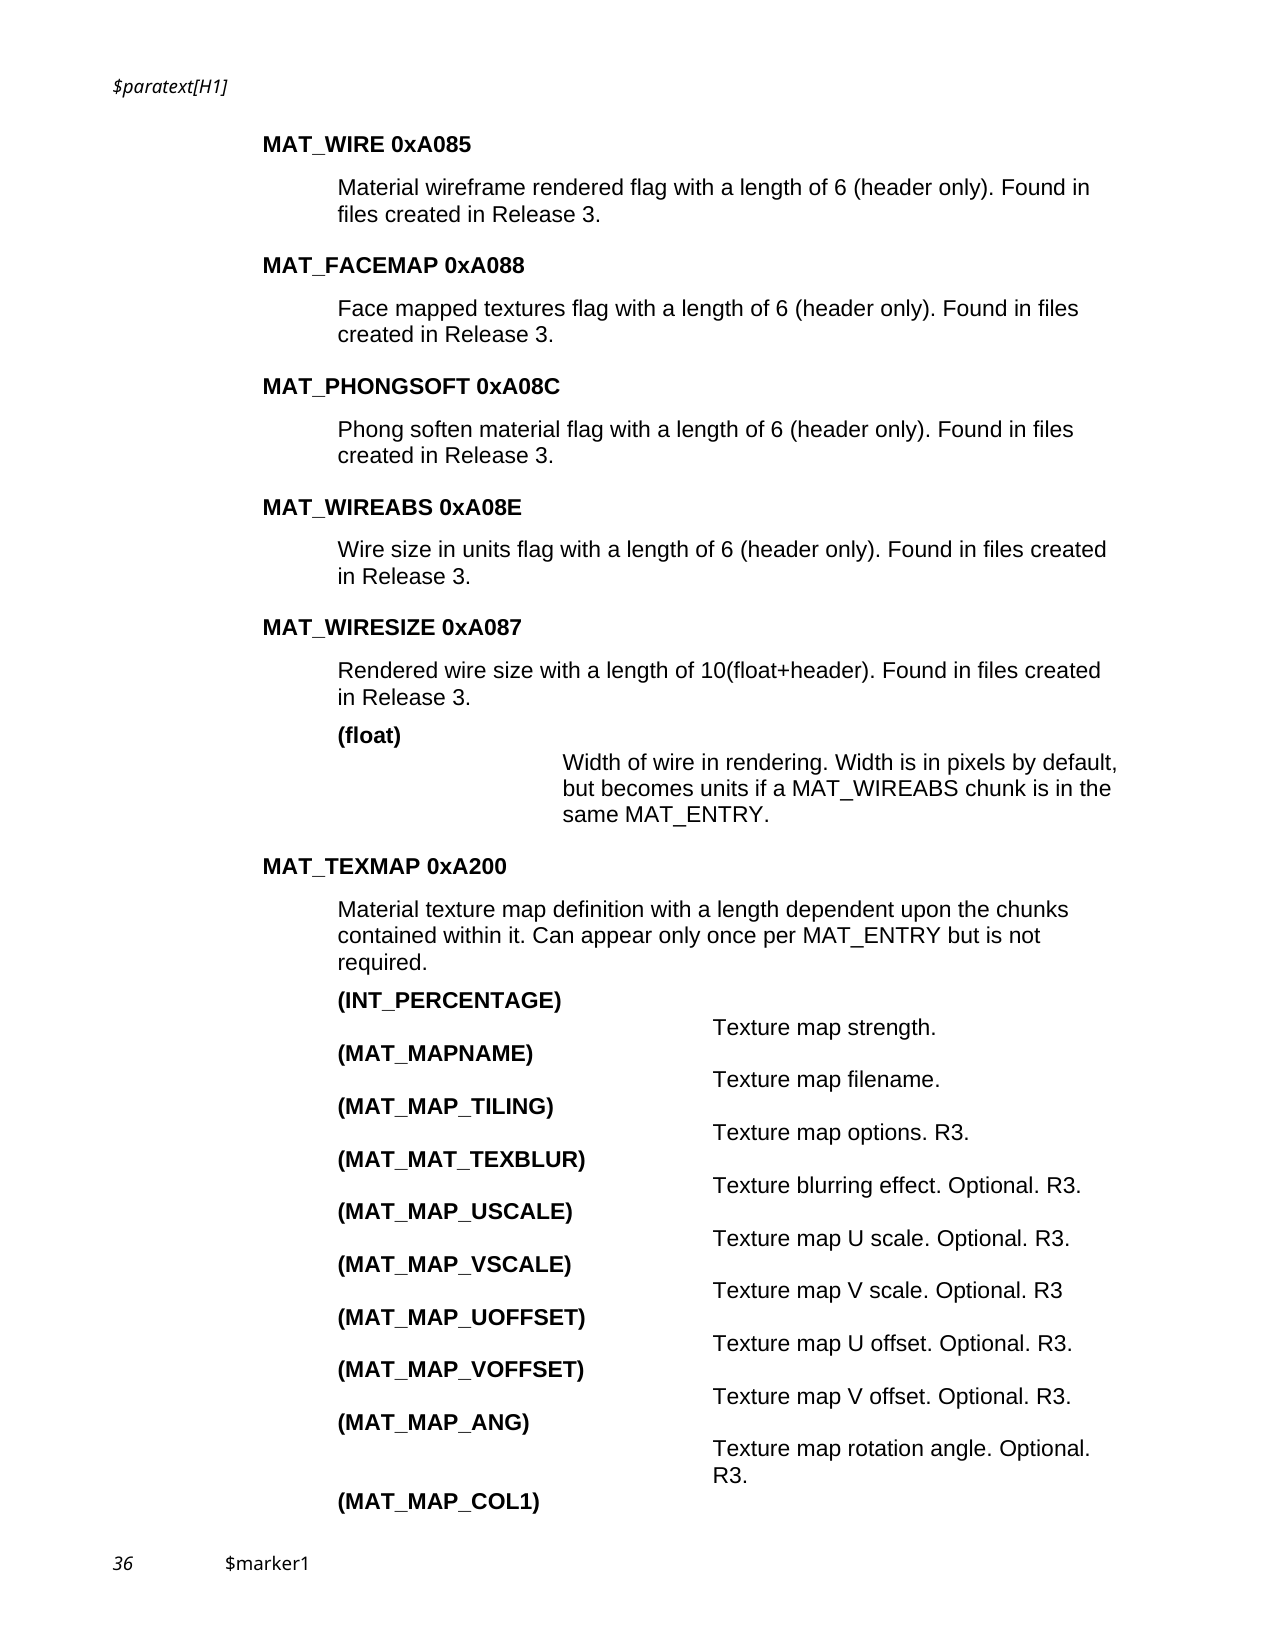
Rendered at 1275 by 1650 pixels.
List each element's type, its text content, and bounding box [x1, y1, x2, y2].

text Texture map V offset. Optional. R3. [712, 1383, 1125, 1409]
text Material texture map definition with a length dependent upon the chunks contained within it. Can appear only once per MAT_ENTRY but is not required. [337, 896, 1125, 975]
text Texture map V scale. Optional. R3 [712, 1277, 1125, 1304]
text Width of wire in rendering. Width is in pixels by default, but becomes units if a MAT_WIREABS chunk is in the same MAT_ENTRY. [562, 749, 1125, 828]
text MAT_TEXMAP 0xA200 [262, 853, 1125, 879]
text Texture map rotation angle. Optional. R3. [712, 1435, 1125, 1488]
text MAT_PHONGSOFT 0xA08C [262, 373, 1125, 399]
text (MAT_MAP_ANG) [337, 1409, 900, 1435]
text (float) [337, 722, 900, 749]
text (MAT_MAP_VOFFSET) [337, 1356, 900, 1383]
text (MAT_MAP_UOFFSET) [337, 1304, 900, 1330]
text (MAT_MAP_TILING) [337, 1093, 900, 1119]
text MAT_WIRE 0xA085 [262, 131, 1125, 158]
text MAT_FACEMAP 0xA088 [262, 252, 1125, 278]
text MAT_WIRESIZE 0xA087 [262, 614, 1125, 641]
text (MAT_MAT_TEXBLUR) [337, 1146, 900, 1172]
text Texture map filename. [712, 1066, 1125, 1093]
text Texture map options. R3. [712, 1119, 1125, 1146]
text (MAT_MAP_USCALE) [337, 1198, 900, 1224]
text Texture map U offset. Optional. R3. [712, 1330, 1125, 1356]
text Texture map U scale. Optional. R3. [712, 1224, 1125, 1251]
text Phong soften material flag with a length of 6 (header only). Found in files created in Release 3. [337, 416, 1125, 468]
text Texture blurring effect. Optional. R3. [712, 1172, 1125, 1198]
text (MAT_MAP_COL1) [337, 1488, 900, 1514]
text (MAT_MAPNAME) [337, 1040, 900, 1066]
text Face mapped textures flag with a length of 6 (header only). Found in files created in Release 3. [337, 295, 1125, 348]
text Wire size in units flag with a length of 6 (header only). Found in files created in Release 3. [337, 536, 1125, 589]
text Rendered wire size with a length of 10(float+header). Found in files created in Release 3. [337, 657, 1125, 710]
text (MAT_MAP_VSCALE) [337, 1251, 900, 1277]
text Texture map strength. [712, 1014, 1125, 1040]
text MAT_WIREABS 0xA08E [262, 493, 1125, 520]
text (INT_PERCENTAGE) [337, 987, 900, 1014]
text Material wireframe rendered flag with a length of 6 (header only). Found in files created in Release 3. [337, 174, 1125, 227]
